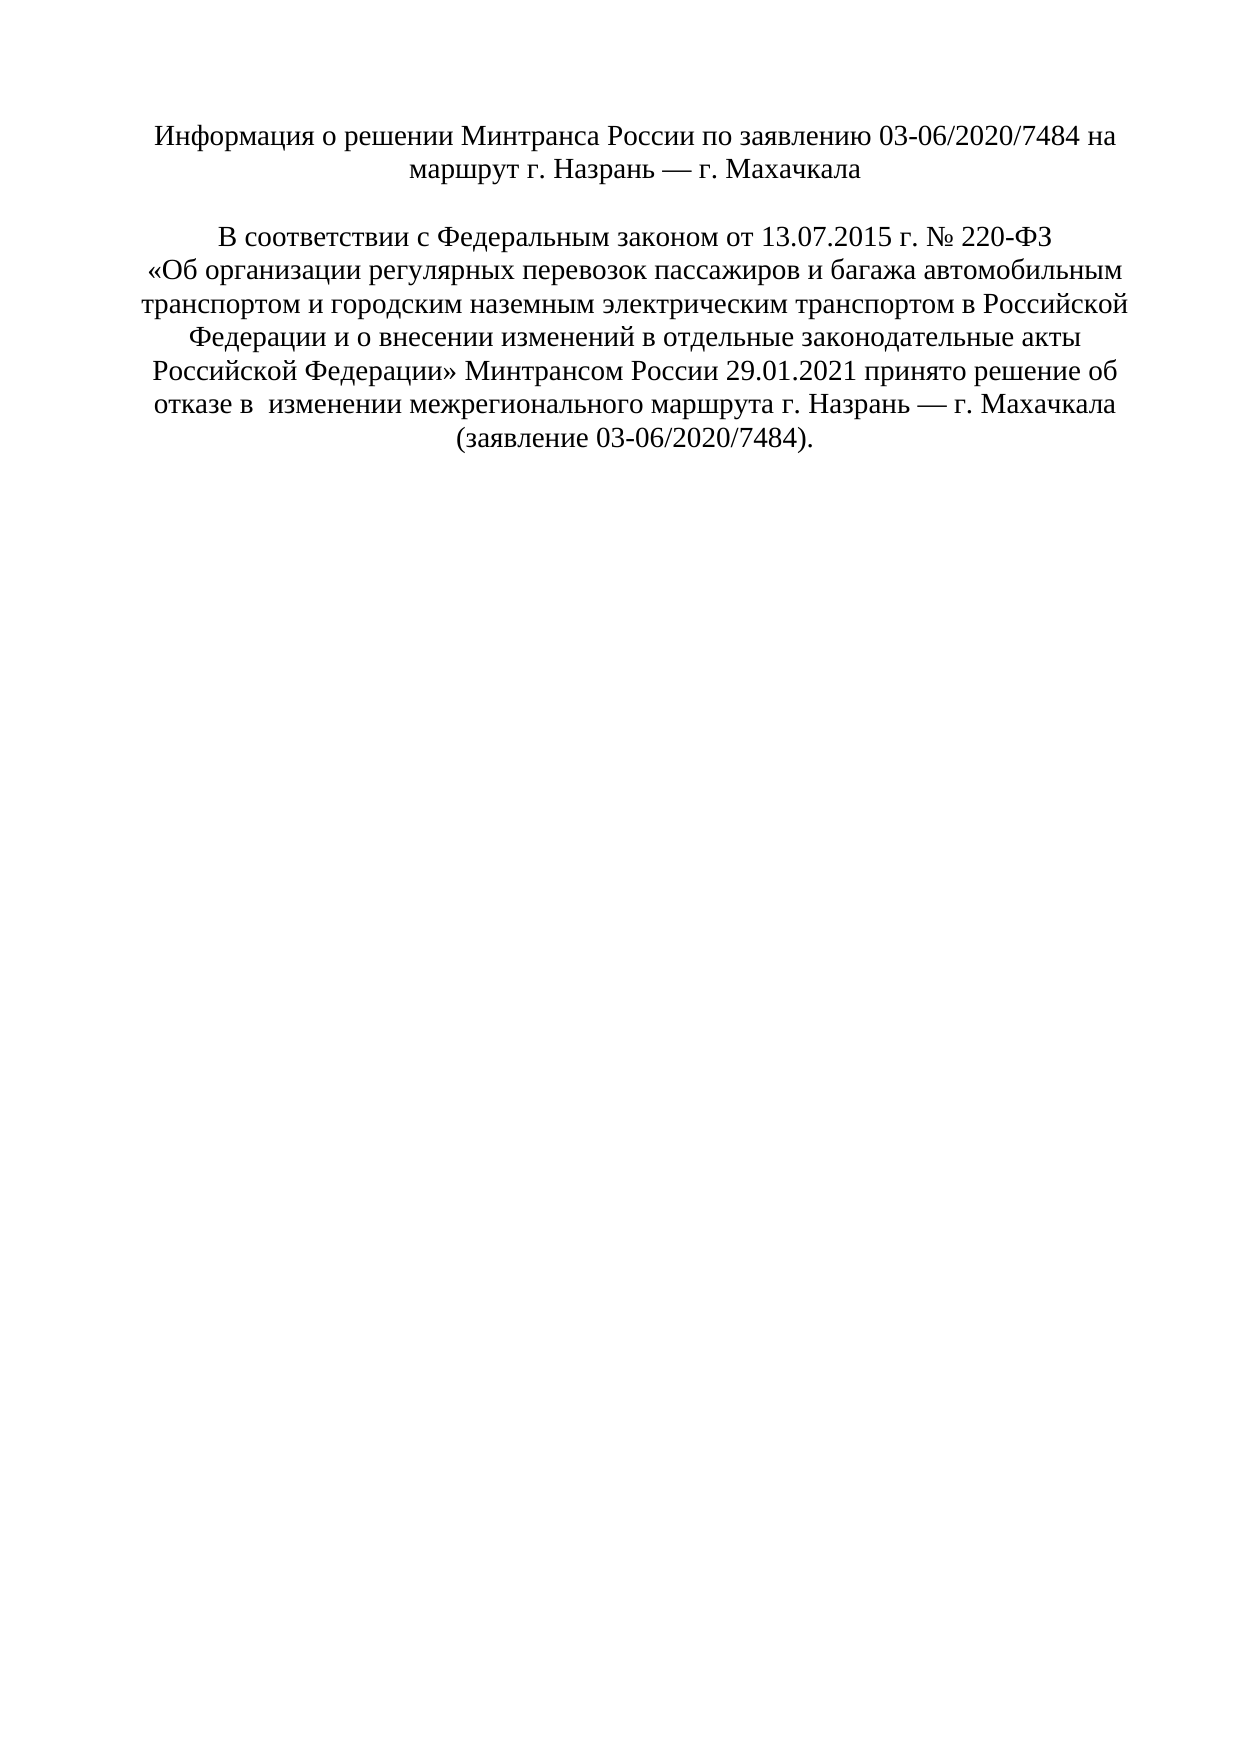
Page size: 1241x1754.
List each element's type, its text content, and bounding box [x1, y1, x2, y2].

text Информация о решении Минтранса России по заявлению 03-06/2020/7484 на маршрут г. Назрань — г. Махачкала [118, 118, 1152, 185]
text В соответствии с Федеральным законом от 13.07.2015 г. № 220-ФЗ «Об организации регулярных перевозок пассажиров и багажа автомобильным транспортом и городским наземным электрическим транспортом в Российской Федерации и о внесении изменений в отдельные законодательные акты Российской Федерации» Минтрансом России 29.01.2021 принято решение об отказе в изменении межрегионального маршрута г. Назрань — г. Махачкала (заявление 03-06/2020/7484). [118, 219, 1152, 453]
